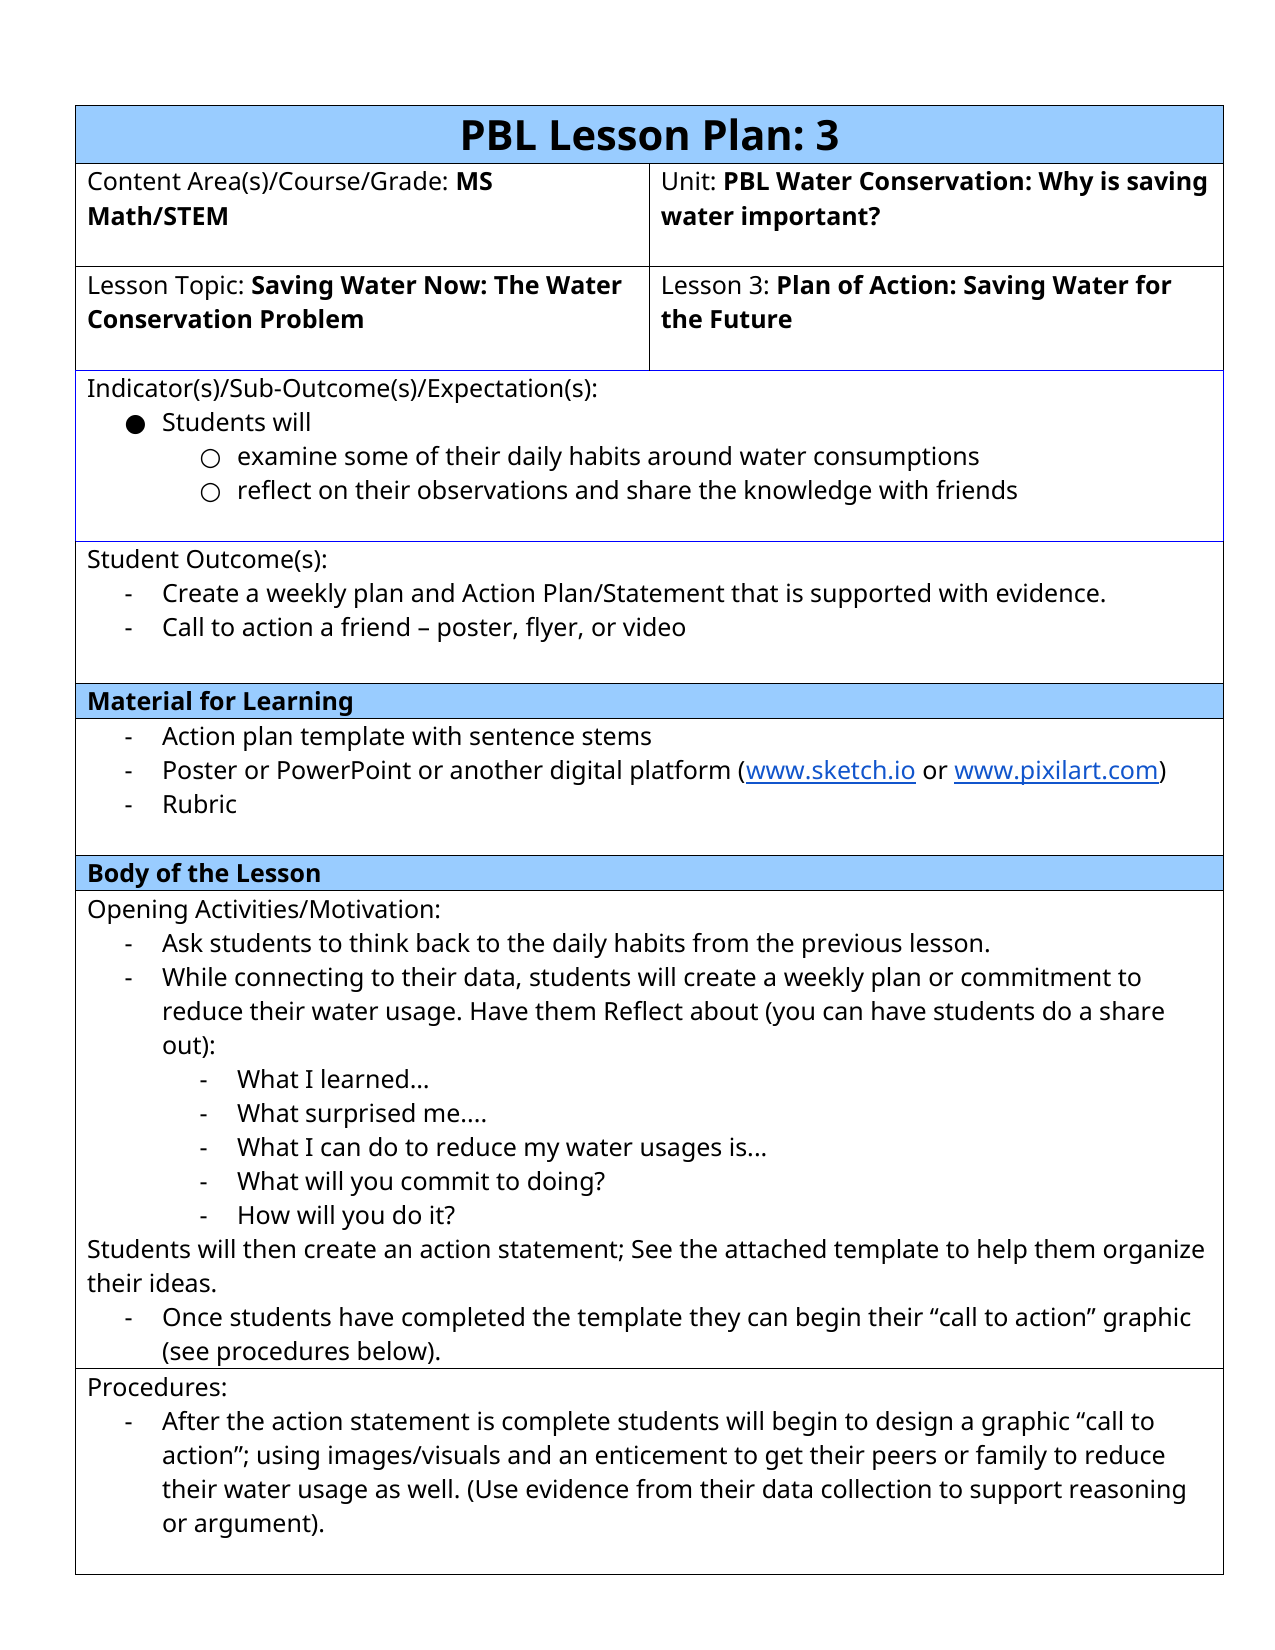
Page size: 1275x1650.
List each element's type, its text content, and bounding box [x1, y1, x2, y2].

table_cell Action plan template with sentence stems Poster or PowerPoint or another digital platform (www.sketch.io or www.pixilart.com) Rubric [76, 719, 1223, 855]
table_cell Procedures: After the action statement is complete students will begin to design a graphic “call to action”; using images/visuals and an enticement to get their peers or family to reduce their water usage as well. (Use evidence from their data collection to support reasoning or argument). [76, 1369, 1223, 1573]
table_header PBL Lesson Plan: 3 [76, 106, 1223, 163]
table_cell Unit: PBL Water Conservation: Why is saving water important? [650, 164, 1223, 266]
table_cell Opening Activities/Motivation: Ask students to think back to the daily habits from the previous lesson. While connecting to their data, students will create a weekly plan or commitment to reduce their water usage. Have them Reflect about (you can have students do a share out): What I learned… What surprised me.... What I can do to reduce my water usages is... What will you commit to doing? How will you do it? Students will then create an action statement; See the attached template to help them organize their ideas. Once students have completed the template they can begin their “call to action” graphic (see procedures below). [76, 891, 1223, 1368]
table_cell Lesson 3: Plan of Action: Saving Water for the Future [650, 267, 1223, 369]
table_cell Content Area(s)/Course/Grade: MS Math/STEM [76, 164, 649, 266]
table_cell Material for Learning [76, 684, 1223, 718]
table_cell Student Outcome(s): Create a weekly plan and Action Plan/Statement that is supported with evidence. Call to action a friend – poster, flyer, or video [76, 542, 1223, 683]
table_cell Indicator(s)/Sub-Outcome(s)/Expectation(s): Students will examine some of their daily habits around water consumptions reflect on their observations and share the knowledge with friends [76, 371, 1223, 541]
table_cell Body of the Lesson [76, 856, 1223, 890]
table_cell Lesson Topic: Saving Water Now: The Water Conservation Problem [76, 267, 649, 369]
